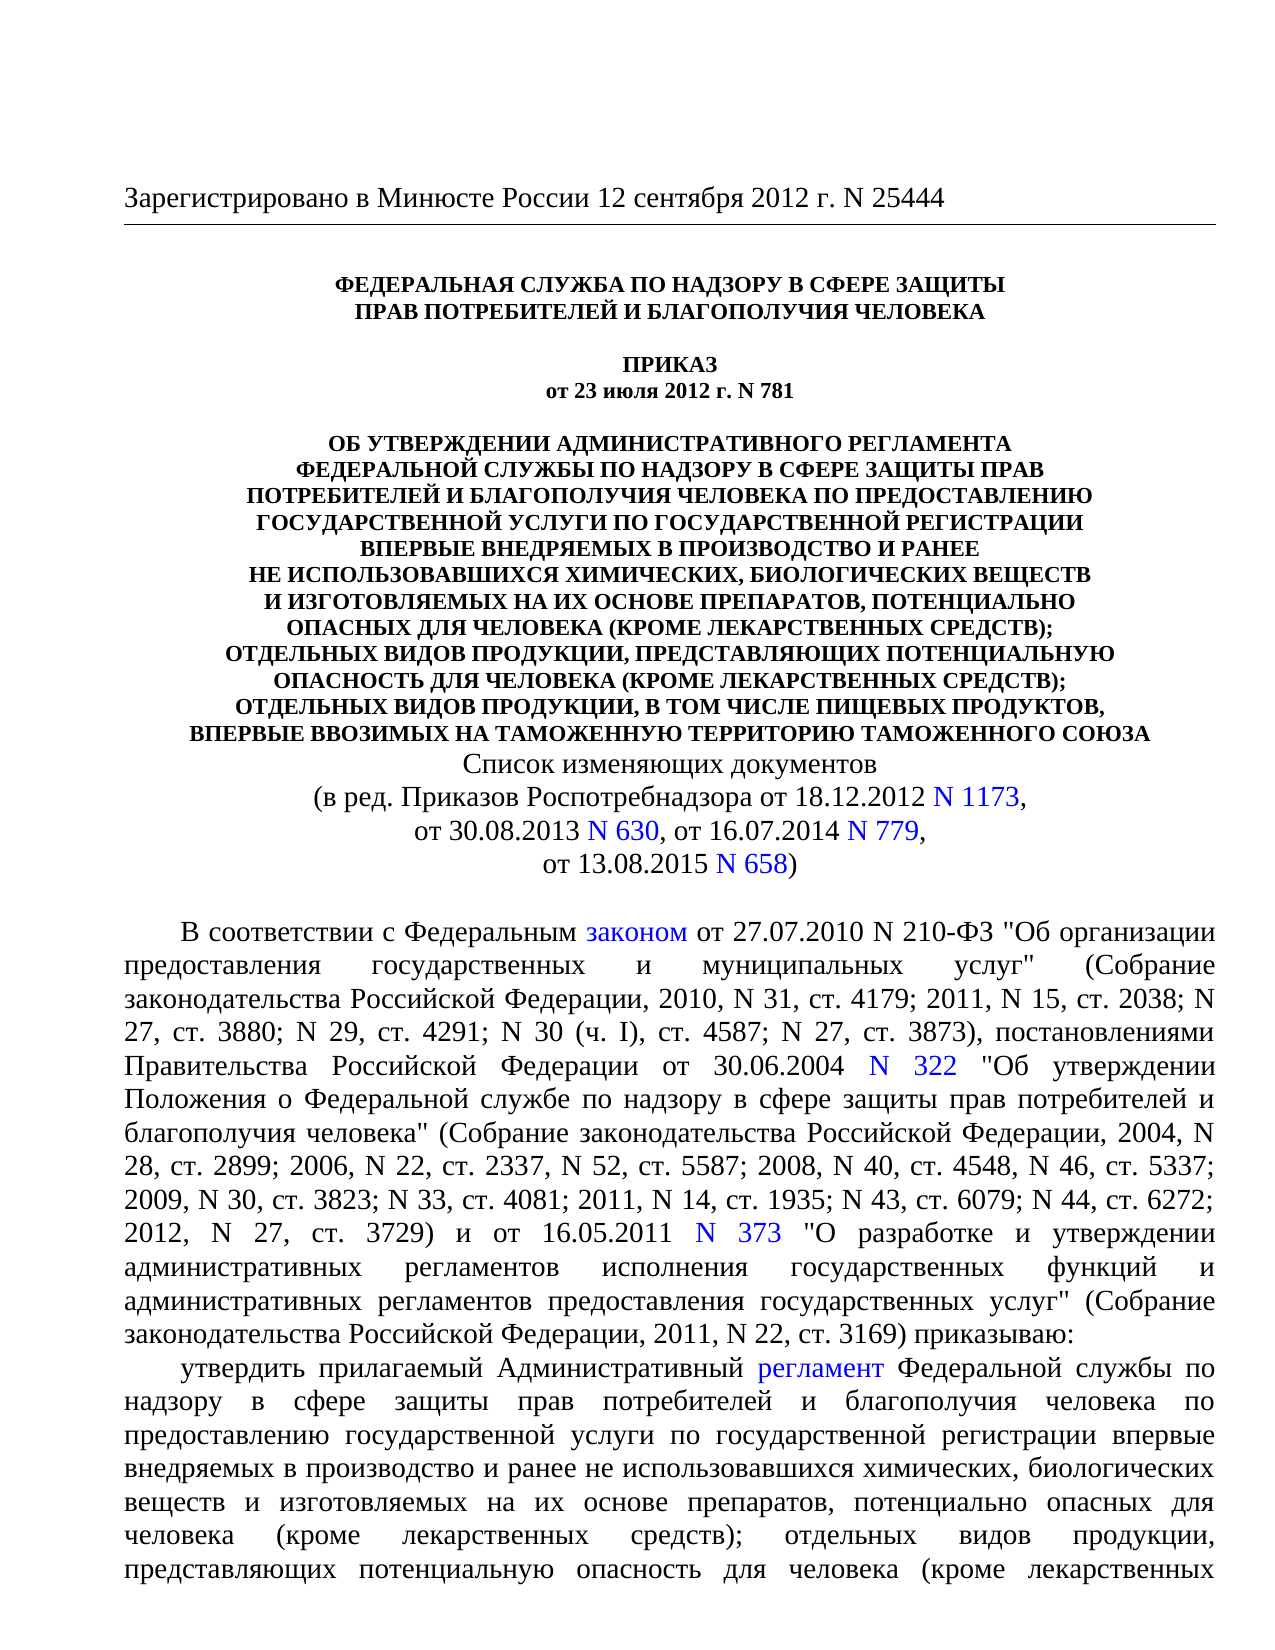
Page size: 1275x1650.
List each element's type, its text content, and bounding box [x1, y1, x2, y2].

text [124, 1350, 1216, 1584]
text Зарегистрировано в Минюсте России 12 сентября 2012 г. N 25444 [124, 180, 1216, 213]
text ОТДЕЛЬНЫХ ВИДОВ ПРОДУКЦИИ, В ТОМ ЧИСЛЕ ПИЩЕВЫХ ПРОДУКТОВ, [124, 693, 1216, 719]
text ФЕДЕРАЛЬНОЙ СЛУЖБЫ ПО НАДЗОРУ В СФЕРЕ ЗАЩИТЫ ПРАВ [124, 456, 1216, 482]
text ВПЕРВЫЕ ВВОЗИМЫХ НА ТАМОЖЕННУЮ ТЕРРИТОРИЮ ТАМОЖЕННОГО СОЮЗА [124, 719, 1216, 746]
text ПРАВ ПОТРЕБИТЕЛЕЙ И БЛАГОПОЛУЧИЯ ЧЕЛОВЕКА [124, 298, 1216, 324]
text Список изменяющих документов [124, 746, 1216, 779]
text И ИЗГОТОВЛЯЕМЫХ НА ИХ ОСНОВЕ ПРЕПАРАТОВ, ПОТЕНЦИАЛЬНО [124, 588, 1216, 614]
text ФЕДЕРАЛЬНАЯ СЛУЖБА ПО НАДЗОРУ В СФЕРЕ ЗАЩИТЫ [124, 272, 1216, 298]
text от 23 июля 2012 г. N 781 [124, 377, 1216, 403]
text ОТДЕЛЬНЫХ ВИДОВ ПРОДУКЦИИ, ПРЕДСТАВЛЯЮЩИХ ПОТЕНЦИАЛЬНУЮ [124, 641, 1216, 667]
text ГОСУДАРСТВЕННОЙ УСЛУГИ ПО ГОСУДАРСТВЕННОЙ РЕГИСТРАЦИИ [124, 509, 1216, 535]
text ОПАСНОСТЬ ДЛЯ ЧЕЛОВЕКА (КРОМЕ ЛЕКАРСТВЕННЫХ СРЕДСТВ); [124, 667, 1216, 693]
text (в ред. Приказов Роспотребнадзора от 18.12.2012 N 1173, [124, 779, 1216, 813]
text ВПЕРВЫЕ ВНЕДРЯЕМЫХ В ПРОИЗВОДСТВО И РАНЕЕ [124, 535, 1216, 561]
text В соответствии с Федеральным законом от 27.07.2010 N 210-ФЗ "Об организации предоставления государственных и муниципальных услуг" (Собрание законодательства Российской Федерации, 2010, N 31, ст. 4179; 2011, N 15, ст. 2038; N 27, ст. 3880; N 29, ст. 4291; N 30 (ч. I), ст. 4587; N 27, ст. 3873), постановлениями Правительства Российской Федерации от 30.06.2004 N 322 "Об утверждении Положения о Федеральной службе по надзору в сфере защиты прав потребителей и благополучия человека" (Собрание законодательства Российской Федерации, 2004, N 28, ст. 2899; 2006, N 22, ст. 2337, N 52, ст. 5587; 2008, N 40, ст. 4548, N 46, ст. 5337; 2009, N 30, ст. 3823; N 33, ст. 4081; 2011, N 14, ст. 1935; N 43, ст. 6079; N 44, ст. 6272; 2012, N 27, ст. 3729) и от 16.05.2011 N 373 "О разработке и утверждении административных регламентов исполнения государственных функций и административных регламентов предоставления государственных услуг" (Собрание законодательства Российской Федерации, 2011, N 22, ст. 3169) приказываю: [124, 914, 1216, 1350]
text ОБ УТВЕРЖДЕНИИ АДМИНИСТРАТИВНОГО РЕГЛАМЕНТА [124, 430, 1216, 456]
text от 30.08.2013 N 630, от 16.07.2014 N 779, [124, 813, 1216, 847]
text ОПАСНЫХ ДЛЯ ЧЕЛОВЕКА (КРОМЕ ЛЕКАРСТВЕННЫХ СРЕДСТВ); [124, 614, 1216, 641]
text ПРИКАЗ [124, 351, 1216, 377]
text НЕ ИСПОЛЬЗОВАВШИХСЯ ХИМИЧЕСКИХ, БИОЛОГИЧЕСКИХ ВЕЩЕСТВ [124, 561, 1216, 588]
text от 13.08.2015 N 658) [124, 847, 1216, 880]
text ПОТРЕБИТЕЛЕЙ И БЛАГОПОЛУЧИЯ ЧЕЛОВЕКА ПО ПРЕДОСТАВЛЕНИЮ [124, 482, 1216, 509]
